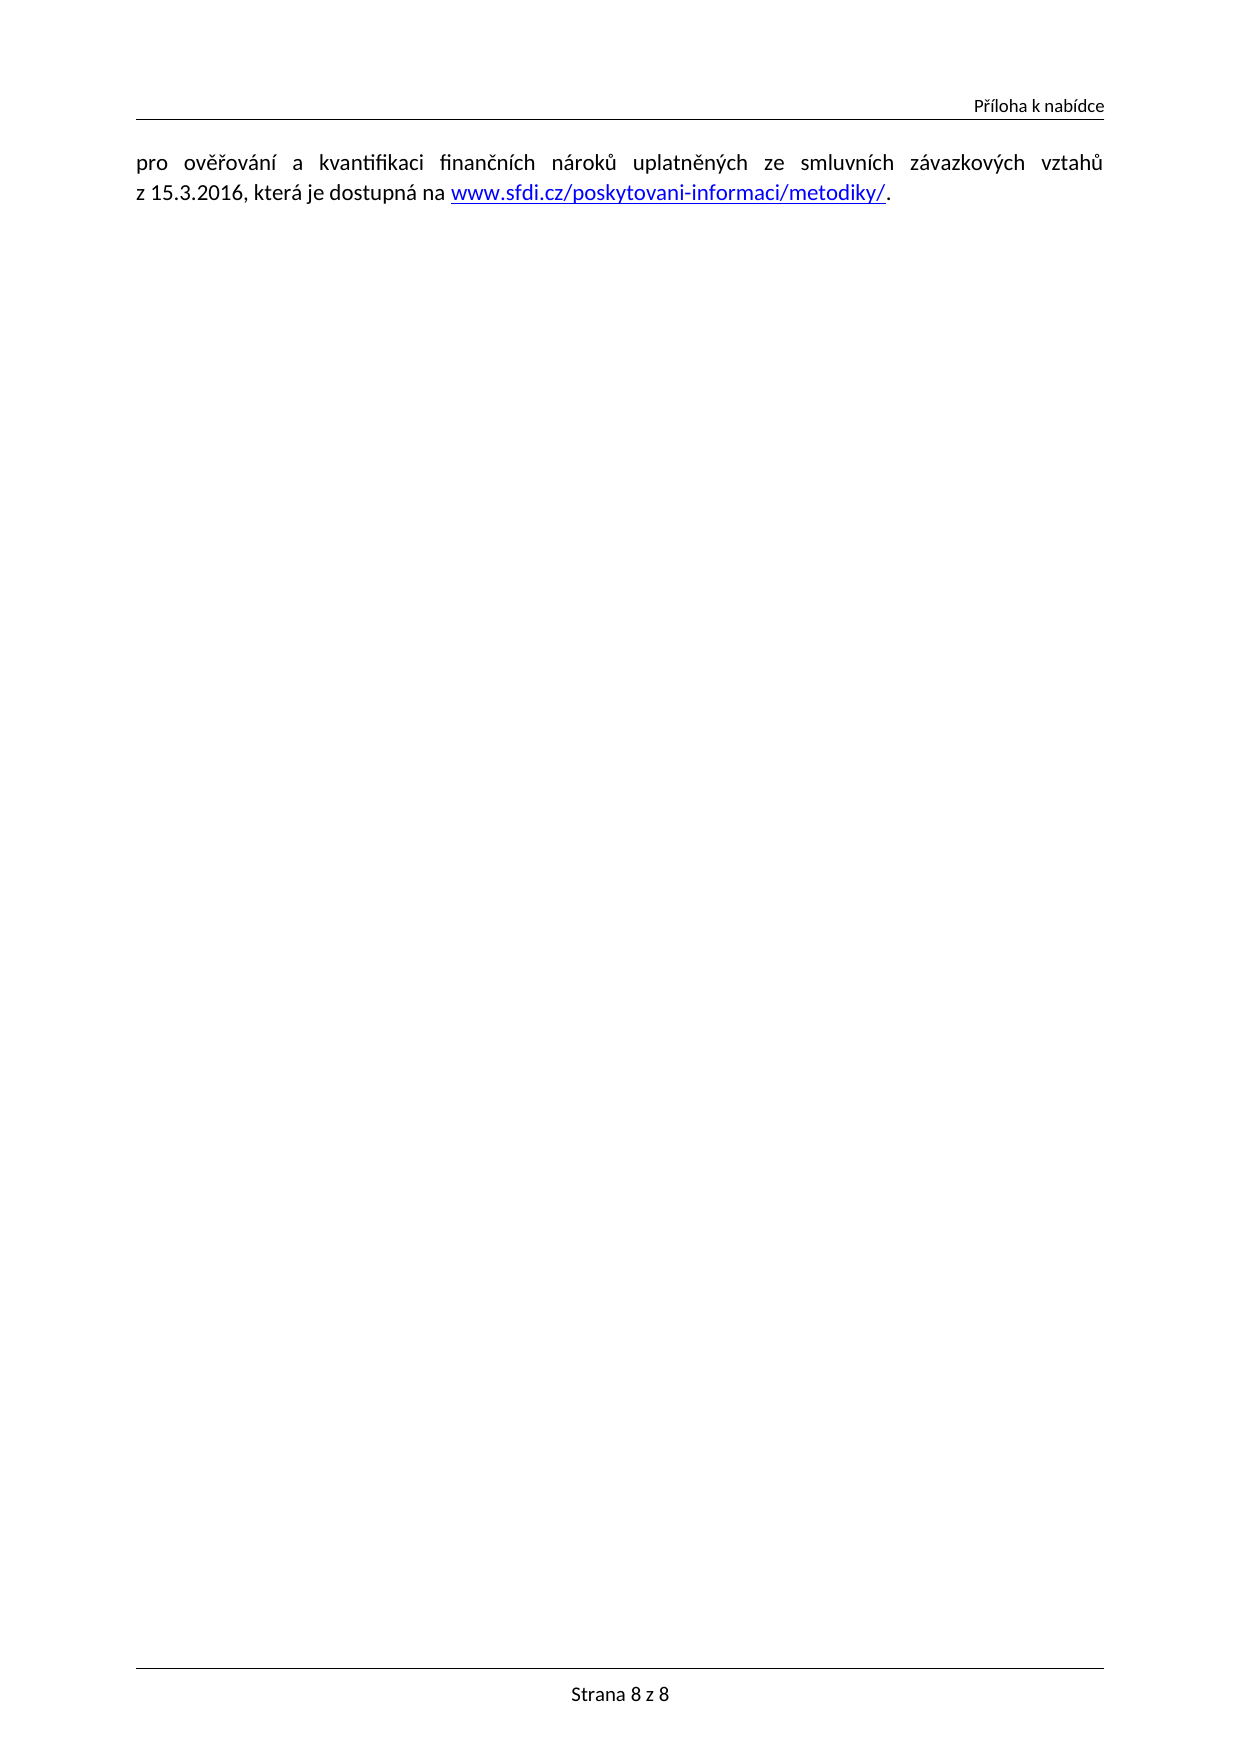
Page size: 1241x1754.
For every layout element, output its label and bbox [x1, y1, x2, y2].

text [136, 148, 1104, 206]
